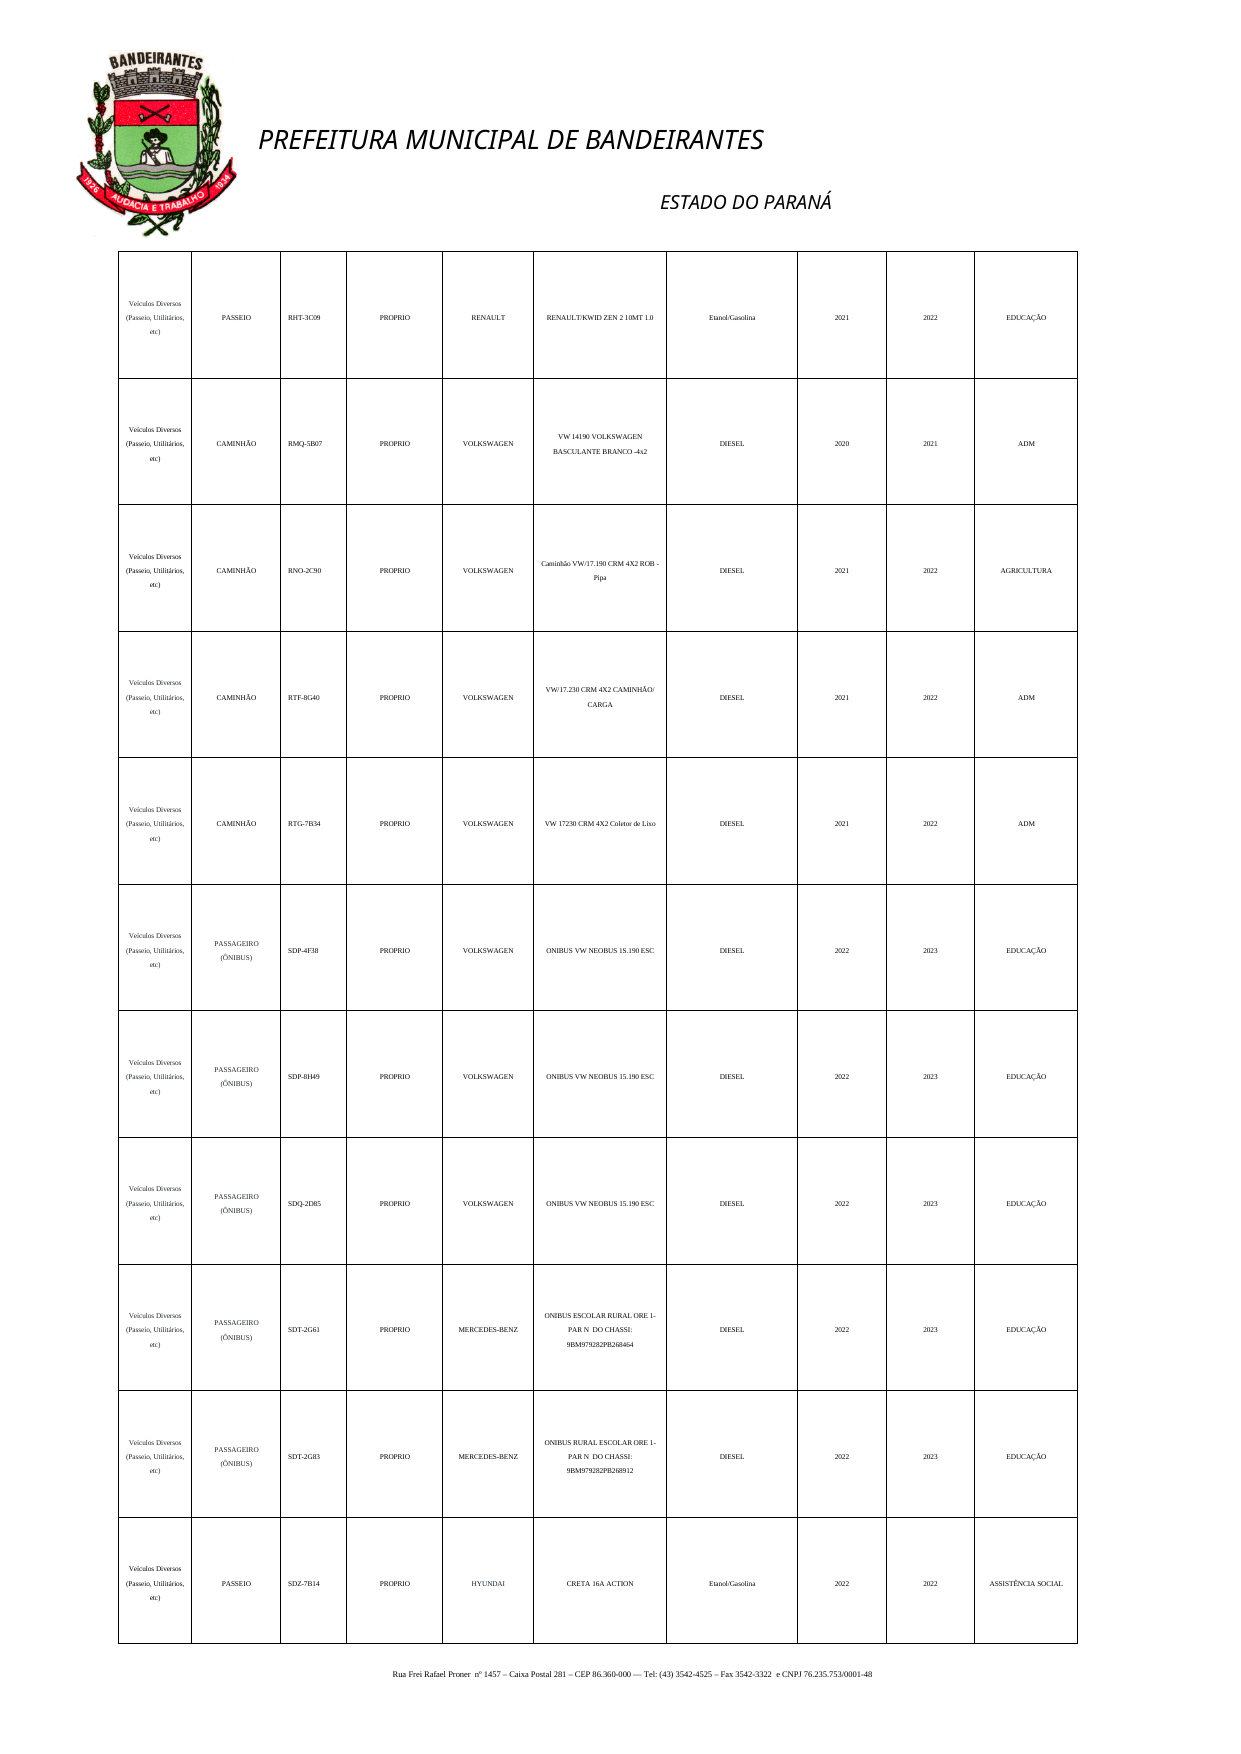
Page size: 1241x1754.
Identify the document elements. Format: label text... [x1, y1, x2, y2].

table_cell PROPRIO [347, 1011, 442, 1137]
table_cell 2021 [798, 632, 886, 757]
table_cell RNO-2C90 [281, 505, 346, 631]
table_cell EDUCAÇÃO [975, 1391, 1077, 1517]
table_cell DIESEL [667, 505, 797, 631]
table_cell RENAULT/KWID ZEN 2 10MT 1.0 [534, 252, 666, 378]
table_cell 2023 [887, 885, 974, 1010]
table_cell CAMINHÃO [192, 758, 280, 884]
table_cell Veículos Diversos (Passeio, Utilitários, etc) [119, 632, 191, 757]
table_cell ONIBUS ESCOLAR RURAL ORE 1-PAR N DO CHASSI: 9BM979282PB268464 [534, 1265, 666, 1390]
table_cell 2022 [798, 1391, 886, 1517]
table_cell VOLKSWAGEN [443, 505, 533, 631]
table_cell VW 17230 CRM 4X2 Coletor de Lixo [534, 758, 666, 884]
table_cell RHT-3C09 [281, 252, 346, 378]
table_cell Veículos Diversos (Passeio, Utilitários, etc) [119, 252, 191, 378]
table_cell DIESEL [667, 1138, 797, 1263]
table_cell PROPRIO [347, 252, 442, 378]
table_cell PASSAGEIRO (ÔNIBUS) [192, 1391, 280, 1517]
table_cell 2022 [798, 885, 886, 1010]
table_cell PROPRIO [347, 1265, 442, 1390]
table_cell EDUCAÇÃO [975, 885, 1077, 1010]
table_cell MERCEDES-BENZ [443, 1265, 533, 1390]
table_cell PROPRIO [347, 505, 442, 631]
picture [74, 50, 239, 246]
table_cell PASSAGEIRO (ÔNIBUS) [192, 885, 280, 1010]
table_cell EDUCAÇÃO [975, 1138, 1077, 1263]
table_cell 2022 [798, 1138, 886, 1263]
table_cell PROPRIO [347, 885, 442, 1010]
table_cell 2022 [798, 1011, 886, 1137]
table_cell VOLKSWAGEN [443, 885, 533, 1010]
table_cell DIESEL [667, 632, 797, 757]
table_cell DIESEL [667, 379, 797, 504]
table_cell SDP-4F38 [281, 885, 346, 1010]
table_cell VW/17.230 CRM 4X2 CAMINHÃO/ CARGA [534, 632, 666, 757]
table_cell SDP-8H49 [281, 1011, 346, 1137]
table_cell EDUCAÇÃO [975, 1011, 1077, 1137]
table_cell DIESEL [667, 1391, 797, 1517]
table_cell RMQ-5B07 [281, 379, 346, 504]
table_cell ADM [975, 379, 1077, 504]
table_cell PASSAGEIRO (ÔNIBUS) [192, 1265, 280, 1390]
table_cell DIESEL [667, 1265, 797, 1390]
table_cell 2022 [887, 758, 974, 884]
table_cell Caminhão VW/17.190 CRM 4X2 ROB - Pipa [534, 505, 666, 631]
table_cell SDZ-7B14 [281, 1518, 346, 1643]
table_cell 2021 [887, 379, 974, 504]
table_cell Veículos Diversos (Passeio, Utilitários, etc) [119, 1011, 191, 1137]
table_cell RENAULT [443, 252, 533, 378]
table_cell Veículos Diversos (Passeio, Utilitários, etc) [119, 885, 191, 1010]
table_cell PROPRIO [347, 758, 442, 884]
table_cell PROPRIO [347, 1138, 442, 1263]
table_cell Veículos Diversos (Passeio, Utilitários, etc) [119, 758, 191, 884]
table_cell VOLKSWAGEN [443, 1011, 533, 1137]
table_cell SDQ-2D85 [281, 1138, 346, 1263]
table_cell 2022 [887, 505, 974, 631]
table_cell 2023 [887, 1265, 974, 1390]
table_cell CRETA 16A ACTION [534, 1518, 666, 1643]
table_cell ONIBUS RURAL ESCOLAR ORE 1-PAR N DO CHASSI: 9BM979282PB268912 [534, 1391, 666, 1517]
table_cell RTG-7B34 [281, 758, 346, 884]
table_cell CAMINHÃO [192, 379, 280, 504]
table_cell AGRICULTURA [975, 505, 1077, 631]
table_cell 2023 [887, 1011, 974, 1137]
table_cell ONIBUS VW NEOBUS 1S.190 ESC [534, 885, 666, 1010]
table_cell VW 14190 VOLKSWAGEN BASCULANTE BRANCO -4x2 [534, 379, 666, 504]
table_cell PASSEIO [192, 252, 280, 378]
table_cell Etanol/Gasolina [667, 252, 797, 378]
table_cell PROPRIO [347, 1518, 442, 1643]
table_cell VOLKSWAGEN [443, 758, 533, 884]
table_cell VOLKSWAGEN [443, 1138, 533, 1263]
table_cell MERCEDES-BENZ [443, 1391, 533, 1517]
table_cell EDUCAÇÃO [975, 1265, 1077, 1390]
table_cell 2023 [887, 1391, 974, 1517]
table_cell VOLKSWAGEN [443, 379, 533, 504]
table_cell 2020 [798, 379, 886, 504]
table_cell RTF-8G40 [281, 632, 346, 757]
table_cell 2023 [887, 1138, 974, 1263]
table_cell 2021 [798, 252, 886, 378]
table_cell DIESEL [667, 758, 797, 884]
table_cell CAMINHÃO [192, 505, 280, 631]
table_cell ASSISTÊNCIA SOCIAL [975, 1518, 1077, 1643]
table_cell 2022 [887, 252, 974, 378]
table_cell PASSAGEIRO (ÔNIBUS) [192, 1138, 280, 1263]
table_cell PROPRIO [347, 1391, 442, 1517]
table_cell 2022 [798, 1265, 886, 1390]
table_cell Veículos Diversos (Passeio, Utilitários, etc) [119, 379, 191, 504]
table_cell PROPRIO [347, 632, 442, 757]
table_cell ADM [975, 632, 1077, 757]
table_cell PASSAGEIRO (ÔNIBUS) [192, 1011, 280, 1137]
table_cell PROPRIO [347, 379, 442, 504]
table_cell SDT-2G61 [281, 1265, 346, 1390]
table_cell Veículos Diversos (Passeio, Utilitários, etc) [119, 1265, 191, 1390]
table_cell 2022 [798, 1518, 886, 1643]
table_cell 2022 [887, 1518, 974, 1643]
table_cell 2021 [798, 505, 886, 631]
table_cell Veículos Diversos (Passeio, Utilitários, etc) [119, 1518, 191, 1643]
table_cell Veículos Diversos (Passeio, Utilitários, etc) [119, 505, 191, 631]
table_cell DIESEL [667, 1011, 797, 1137]
table_cell DIESEL [667, 885, 797, 1010]
table_cell Veículos Diversos (Passeio, Utilitários, etc) [119, 1138, 191, 1263]
table_cell PASSEIO [192, 1518, 280, 1643]
table_cell SDT-2G83 [281, 1391, 346, 1517]
table_cell Etanol/Gasolina [667, 1518, 797, 1643]
table_cell HYUNDAI [443, 1518, 533, 1643]
table_cell CAMINHÃO [192, 632, 280, 757]
table_cell 2022 [887, 632, 974, 757]
table_cell ADM [975, 758, 1077, 884]
table_cell VOLKSWAGEN [443, 632, 533, 757]
table_cell EDUCAÇÃO [975, 252, 1077, 378]
table_cell ONIBUS VW NEOBUS 15.190 ESC [534, 1011, 666, 1137]
table_cell Veículos Diversos (Passeio, Utilitários, etc) [119, 1391, 191, 1517]
table_cell 2021 [798, 758, 886, 884]
table_cell ONIBUS VW NEOBUS 15.190 ESC [534, 1138, 666, 1263]
